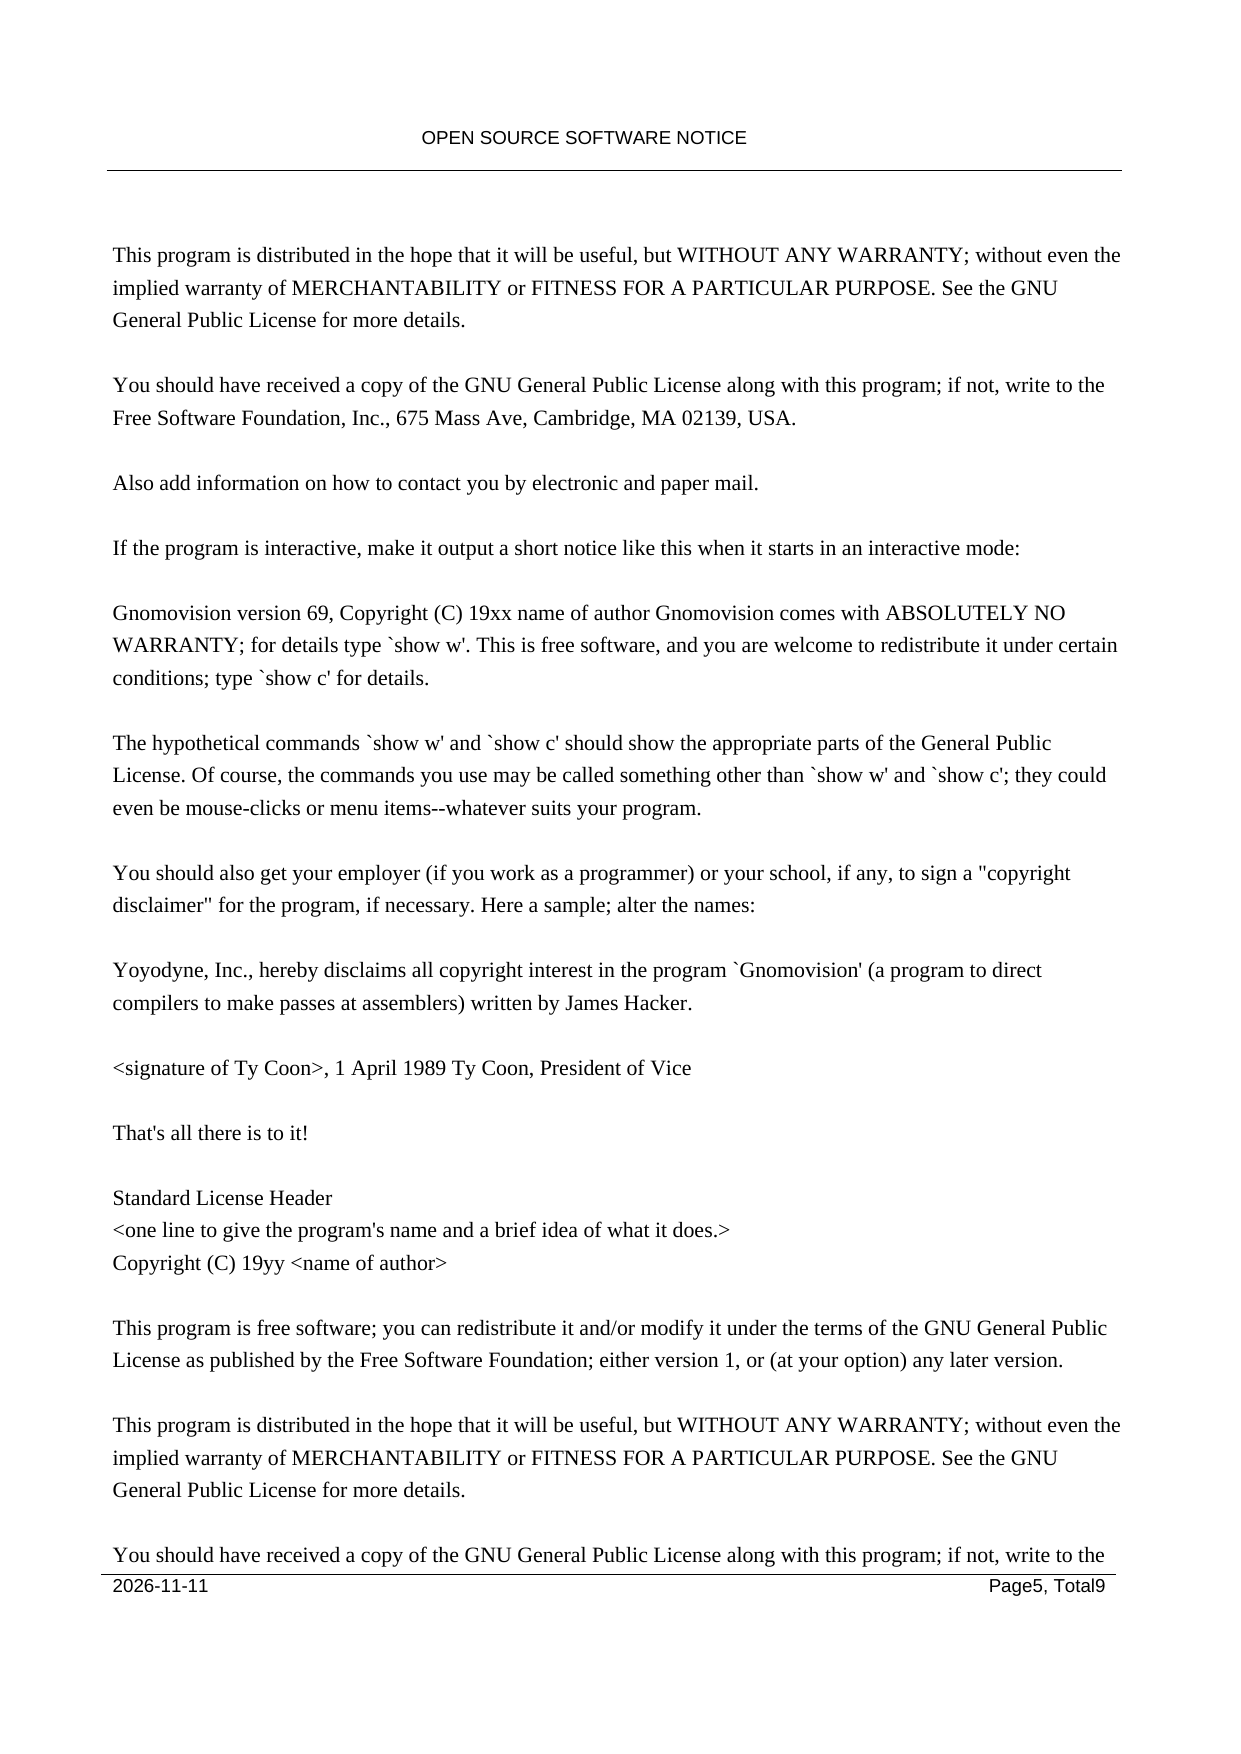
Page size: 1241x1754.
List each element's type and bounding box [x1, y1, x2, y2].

text [112, 206, 1128, 1571]
